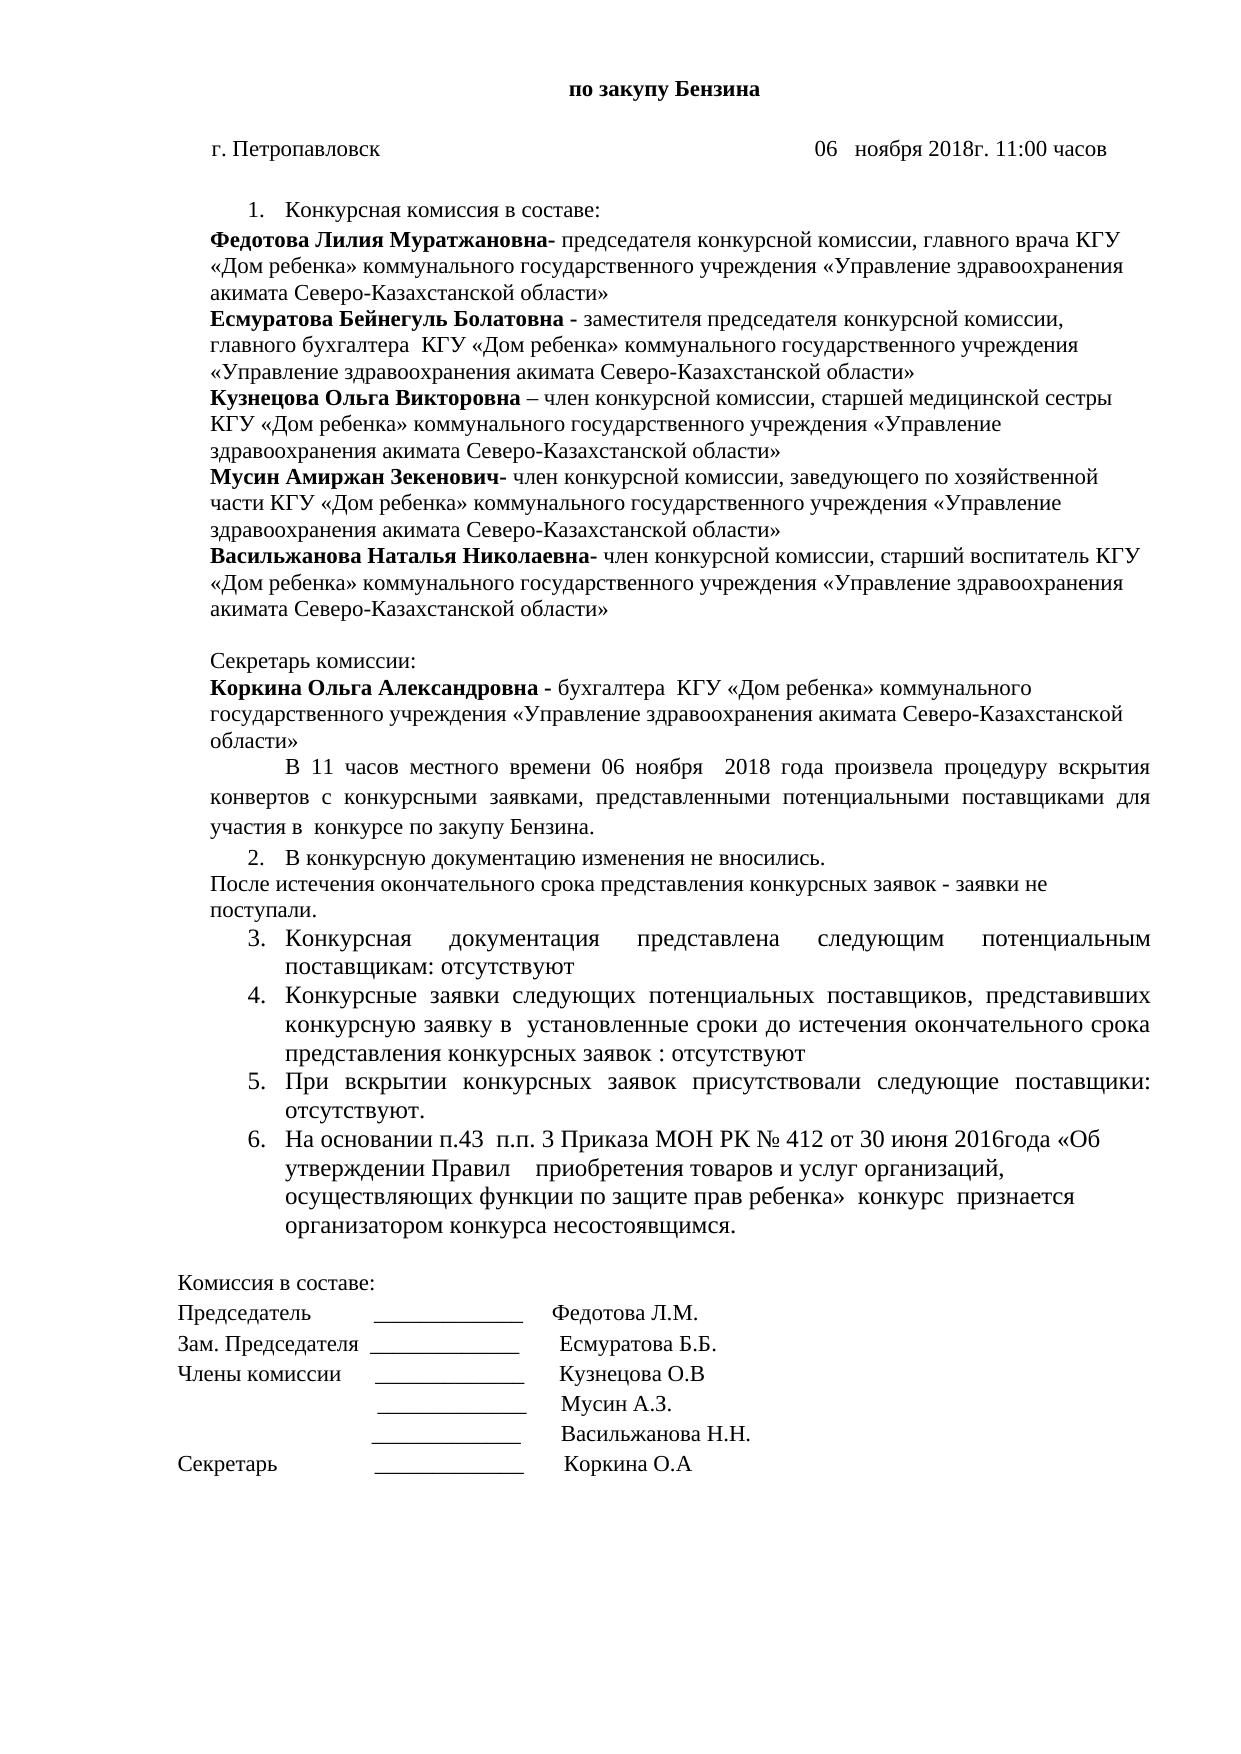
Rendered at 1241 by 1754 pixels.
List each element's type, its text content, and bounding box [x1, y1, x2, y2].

text Секретарь комиссии: [210, 648, 1152, 674]
text В 11 часов местного времени 06 ноября 2018 года произвела процедуру вскрытия конвертов с конкурсными заявками, представленными потенциальными поставщиками для участия в конкурсе по закупу Бензина. [210, 753, 1152, 840]
text После истечения окончательного срока представления конкурсных заявок - заявки не поступали. [210, 870, 1152, 923]
text Председатель _____________ Федотова Л.М. [177, 1299, 1152, 1326]
text Васильжанова Наталья Николаевна- член конкурсной комиссии, старший воспитатель КГУ «Дом ребенка» коммунального государственного учреждения «Управление здравоохранения акимата Северо-Казахстанской области» [210, 542, 1152, 621]
text Секретарь _____________ Коркина О.А [177, 1450, 1152, 1477]
list Конкурсная документация представлена следующим потенциальным поставщикам: отсутствуют [247, 923, 1152, 980]
text Коркина Ольга Александровна - бухгалтера КГУ «Дом ребенка» коммунального государственного учреждения «Управление здравоохранения акимата Северо-Казахстанской области» [210, 674, 1152, 753]
text _____________ Васильжанова Н.Н. [177, 1420, 1152, 1447]
text Федотова Лилия Муратжановна- председателя конкурсной комиссии, главного врача КГУ «Дом ребенка» коммунального государственного учреждения «Управление здравоохранения акимата Северо-Казахстанской области» [210, 226, 1152, 305]
text Зам. Председателя _____________ Есмуратова Б.Б. [177, 1329, 1152, 1356]
text Члены комиссии _____________ Кузнецова О.В [177, 1360, 1152, 1386]
list В конкурсную документацию изменения не вносились. [247, 844, 1152, 870]
text Есмуратова Бейнегуль Болатовна - заместителя председателя конкурсной комиссии, главного бухгалтера КГУ «Дом ребенка» коммунального государственного учреждения «Управление здравоохранения акимата Северо-Казахстанской области» [210, 305, 1152, 384]
text по закупу Бензина [177, 75, 1152, 101]
text _____________ Мусин А.З. [177, 1390, 1152, 1416]
text Комиссия в составе: [177, 1269, 1152, 1296]
list При вскрытии конкурсных заявок присутствовали следующие поставщики: отсутствуют. [247, 1066, 1152, 1124]
list Конкурсные заявки следующих потенциальных поставщиков, представивших конкурсную заявку в установленные сроки до истечения окончательного срока представления конкурсных заявок : отсутствуют [247, 980, 1152, 1066]
list На основании п.43 п.п. 3 Приказа МОН РК № 412 от 30 июня 2016года «Об утверждении Правил приобретения товаров и услуг организаций, осуществляющих функции по защите прав ребенка» конкурс признается организатором конкурса несостоявщимся. [247, 1124, 1152, 1239]
text г. Петропавловск 06 ноября 2018г. 11:00 часов [177, 135, 1152, 162]
list Конкурсная комиссия в составе: [247, 196, 1152, 222]
text Мусин Амиржан Зекенович- член конкурсной комиссии, заведующего по хозяйственной части КГУ «Дом ребенка» коммунального государственного учреждения «Управление здравоохранения акимата Северо-Казахстанской области» [210, 463, 1152, 542]
text Кузнецова Ольга Викторовна – член конкурсной комиссии, старшей медицинской сестры КГУ «Дом ребенка» коммунального государственного учреждения «Управление здравоохранения акимата Северо-Казахстанской области» [210, 384, 1152, 463]
